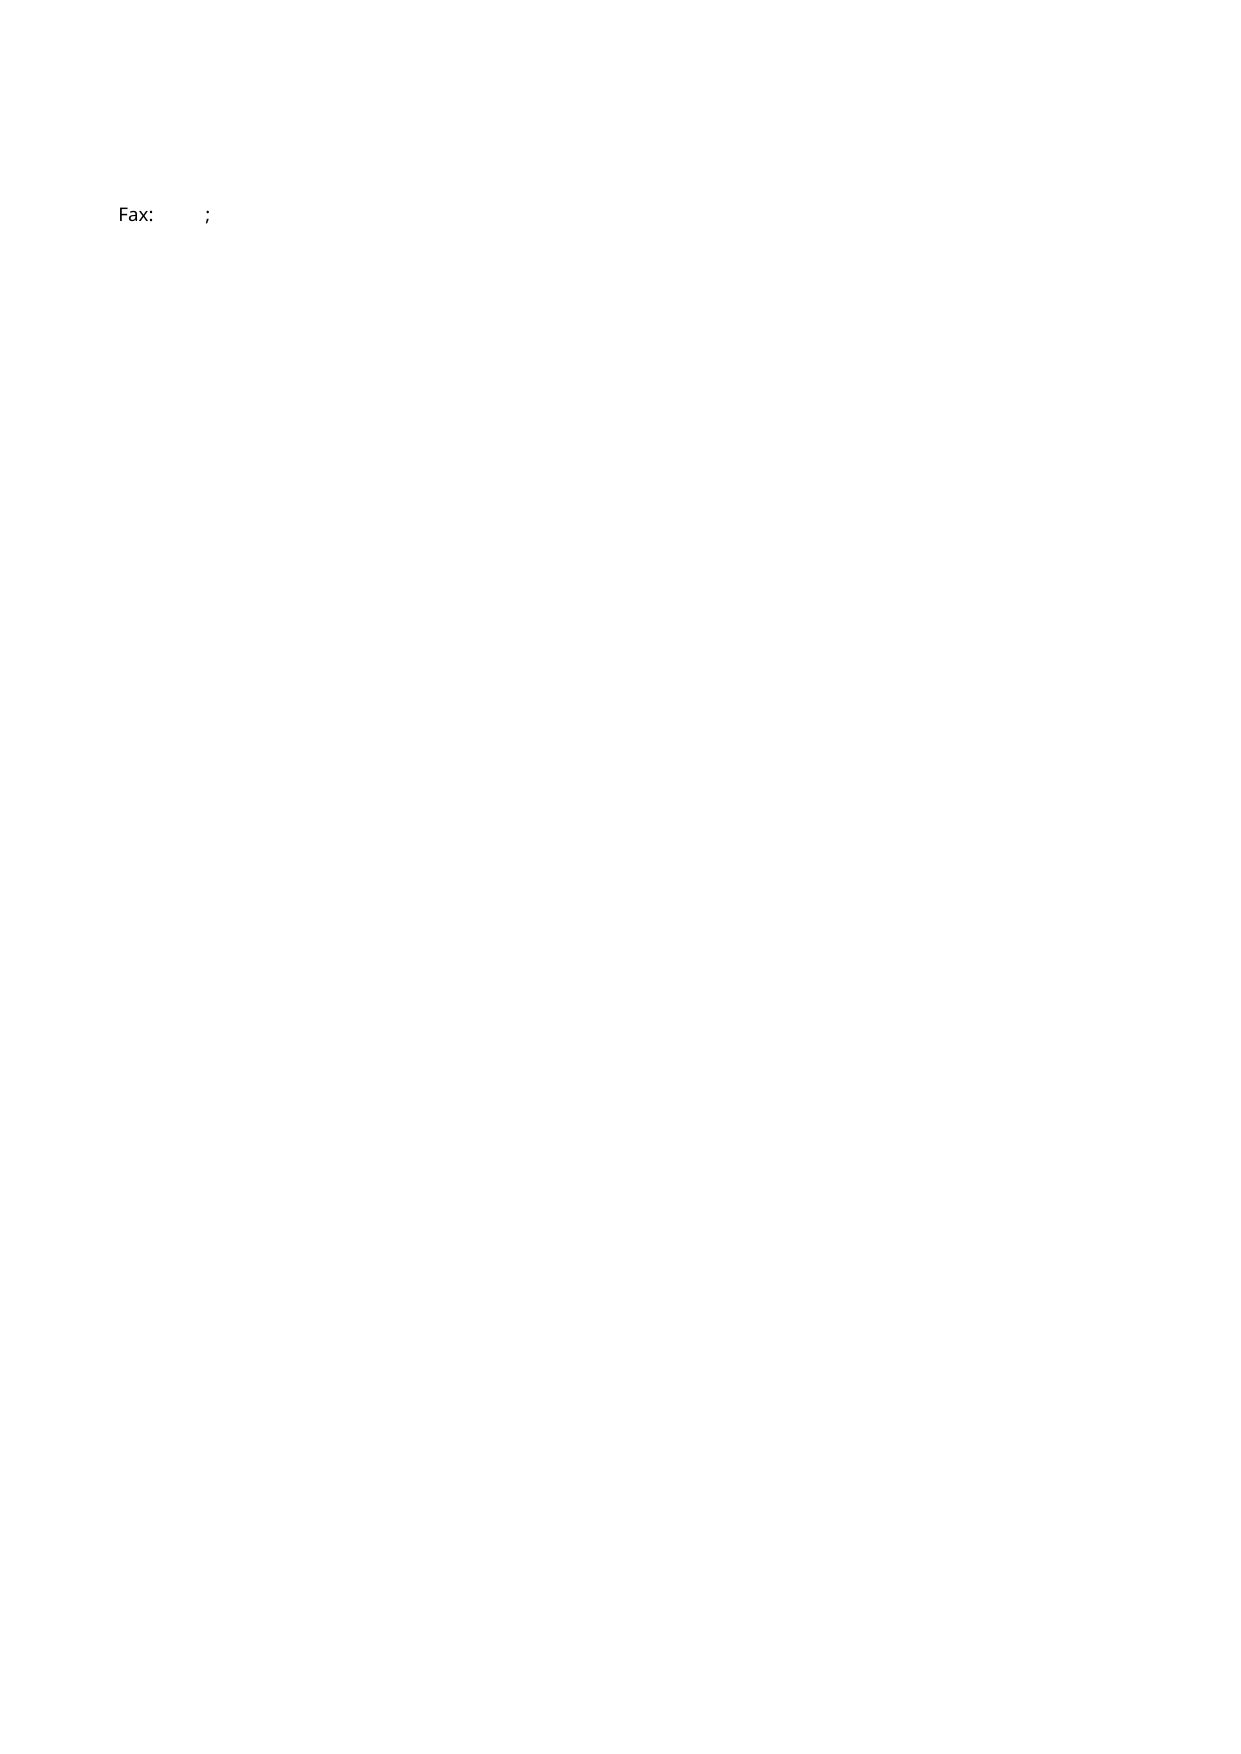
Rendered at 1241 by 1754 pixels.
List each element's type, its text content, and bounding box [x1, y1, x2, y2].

text Fax: ; [118, 201, 1122, 226]
